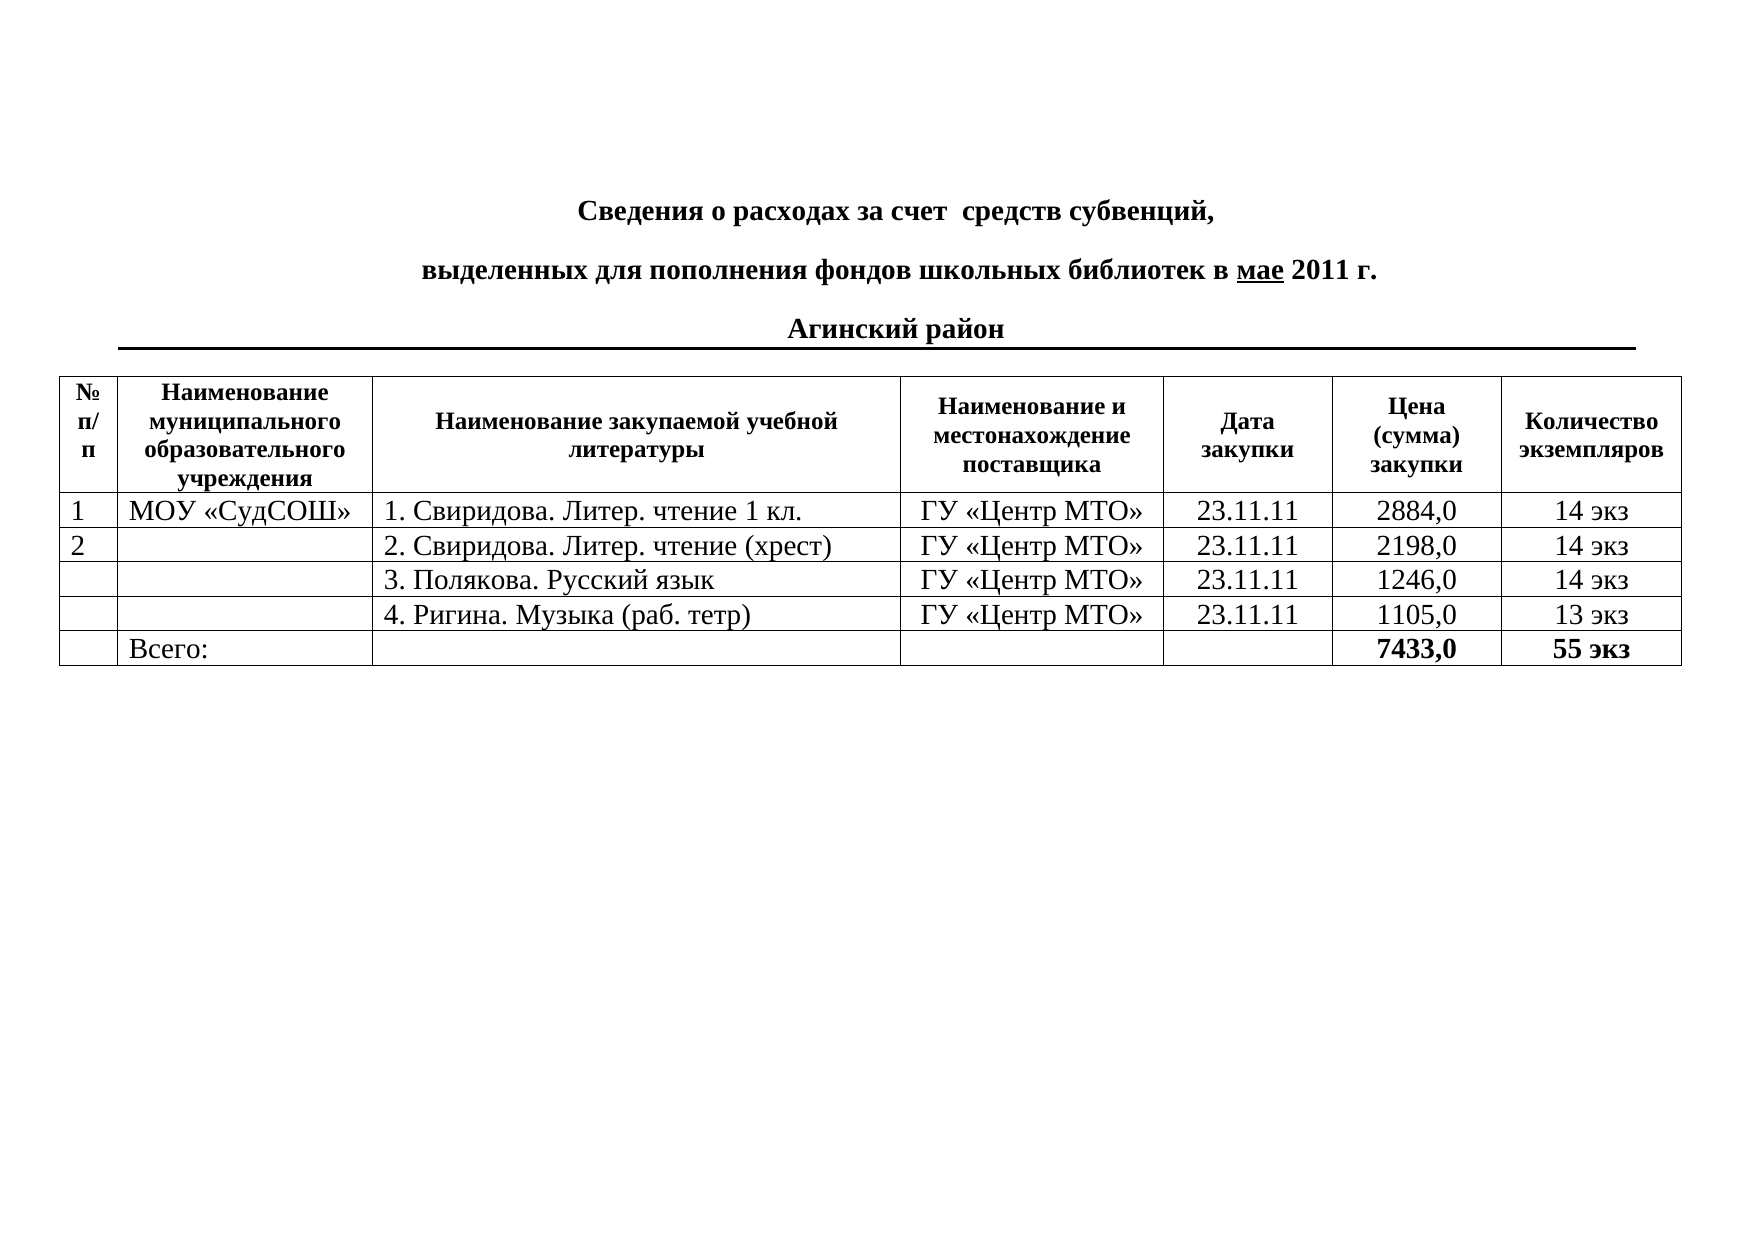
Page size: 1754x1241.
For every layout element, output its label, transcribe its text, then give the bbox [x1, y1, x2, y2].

table_cell 23.11.11 [1164, 562, 1332, 596]
table_cell [118, 528, 372, 561]
table_header Дата закупки [1164, 377, 1332, 492]
table_cell 1. Свиридова. Литер. чтение 1 кл. [373, 493, 900, 527]
table_cell [118, 562, 372, 596]
table_cell 2 [60, 528, 117, 561]
table_cell 23.11.11 [1164, 597, 1332, 630]
table_cell 14 экз [1502, 562, 1681, 596]
table_header Наименование муниципального образовательного учреждения [118, 377, 372, 492]
table_cell 2884,0 [1333, 493, 1501, 527]
table_cell [60, 597, 117, 630]
table_cell Всего: [118, 631, 372, 665]
table_cell 3. Полякова. Русский язык [373, 562, 900, 596]
table_cell ГУ «Центр МТО» [901, 597, 1163, 630]
table_cell 4. Ригина. Музыка (раб. тетр) [373, 597, 900, 630]
table_cell МОУ «СудСОШ» [118, 493, 372, 527]
table_cell [1164, 631, 1332, 665]
table_cell 2198,0 [1333, 528, 1501, 561]
table_cell 14 экз [1502, 528, 1681, 561]
table_cell 14 экз [1502, 493, 1681, 527]
table_cell 1 [60, 493, 117, 527]
table_cell 1105,0 [1333, 597, 1501, 630]
table_cell [373, 631, 900, 665]
table_header Наименование закупаемой учебной литературы [373, 377, 900, 492]
text выделенных для пополнения фондов школьных библиотек в мае . [118, 252, 1636, 286]
table_cell 7433,0 [1333, 631, 1501, 665]
text Сведения о расходах за счет средств субвенций, [118, 193, 1636, 226]
table_cell [118, 597, 372, 630]
table_cell [60, 562, 117, 596]
table_cell 2. Свиридова. Литер. чтение (хрест) [373, 528, 900, 561]
table_cell ГУ «Центр МТО» [901, 493, 1163, 527]
table_cell 55 экз [1502, 631, 1681, 665]
table_header Цена (сумма) закупки [1333, 377, 1501, 492]
table_cell 23.11.11 [1164, 528, 1332, 561]
table_cell [60, 631, 117, 665]
table_cell 13 экз [1502, 597, 1681, 630]
text Агинский район [118, 311, 1636, 347]
table_header № п/п [60, 377, 117, 492]
table_cell ГУ «Центр МТО» [901, 528, 1163, 561]
table_header Наименование и местонахождение поставщика [901, 377, 1163, 492]
table_header Количество экземпляров [1502, 377, 1681, 492]
table_cell [901, 631, 1163, 665]
table_cell 23.11.11 [1164, 493, 1332, 527]
table_cell ГУ «Центр МТО» [901, 562, 1163, 596]
table_cell 1246,0 [1333, 562, 1501, 596]
